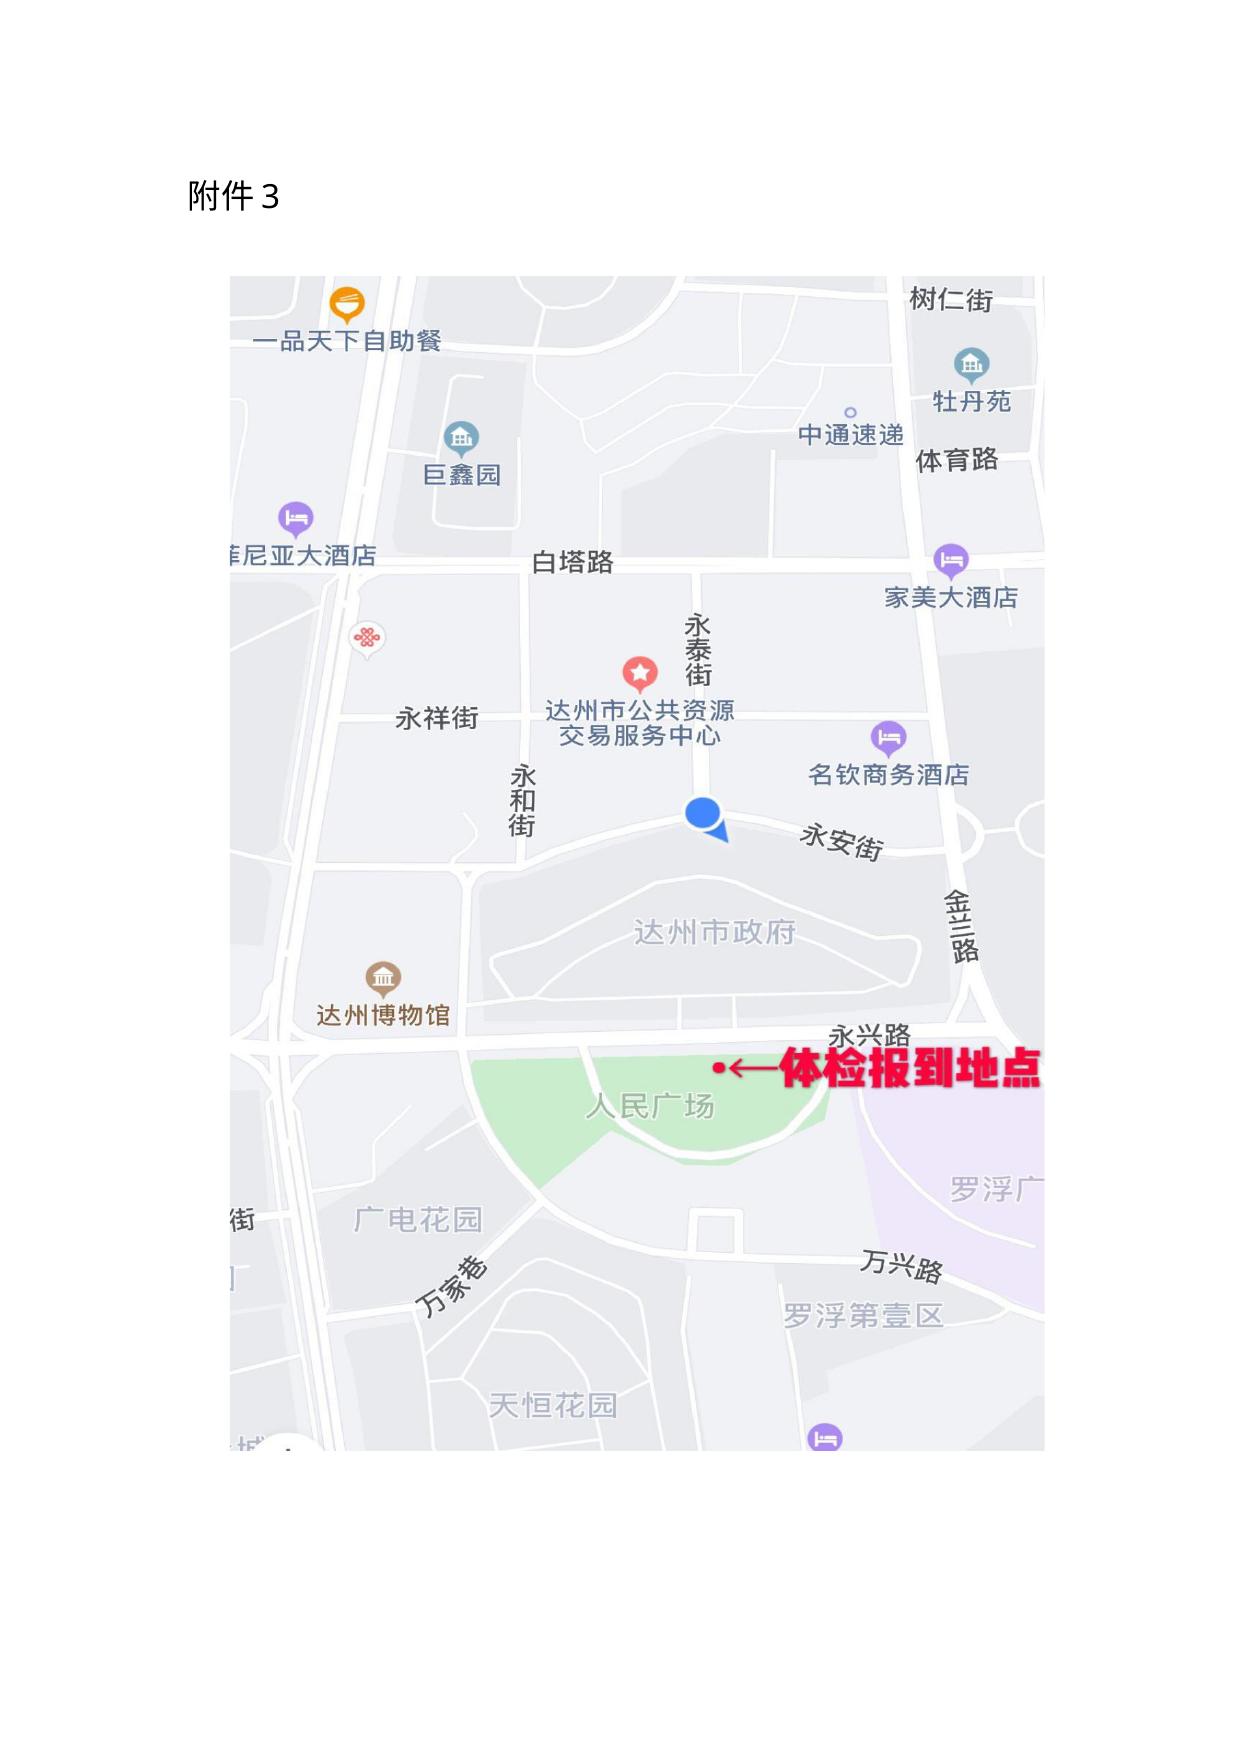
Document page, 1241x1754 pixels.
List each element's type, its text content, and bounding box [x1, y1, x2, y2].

picture [229, 276, 1045, 1451]
text 附件3 [187, 162, 1053, 227]
